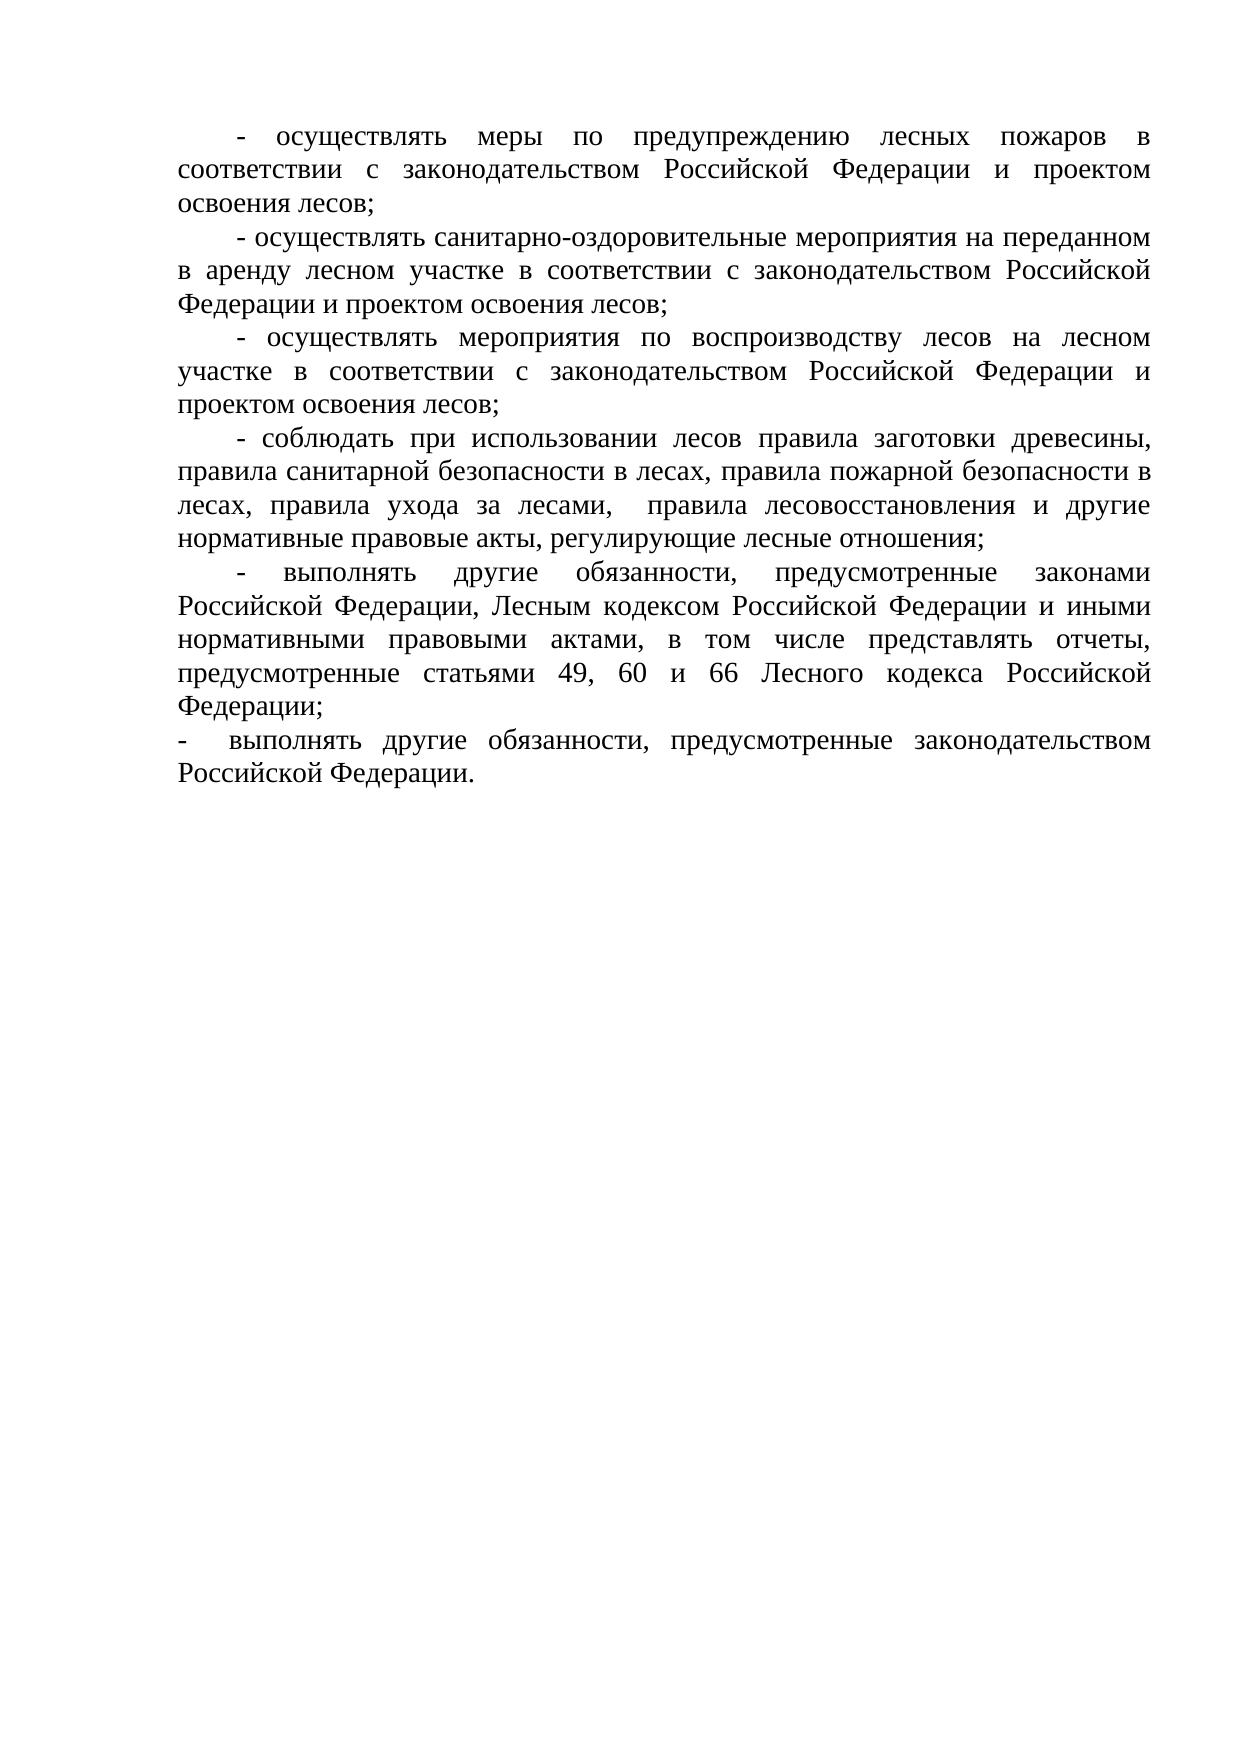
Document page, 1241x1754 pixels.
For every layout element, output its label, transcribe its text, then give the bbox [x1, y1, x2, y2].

text - выполнять другие обязанности, предусмотренные законами Российской Федерации, Лесным кодексом Российской Федерации и иными нормативными правовыми актами, в том числе представлять отчеты, предусмотренные статьями 49, 60 и 66 Лесного кодекса Российской Федерации; - выполнять другие обязанности, предусмотренные законодательством Российской Федерации. [177, 554, 1152, 789]
text - осуществлять мероприятия по воспроизводству лесов на лесном участке в соответствии с законодательством Российской Федерации и проектом освоения лесов; [177, 319, 1152, 420]
text - осуществлять санитарно-оздоровительные мероприятия на переданном в аренду лесном участке в соответствии с законодательством Российской Федерации и проектом освоения лесов; [177, 219, 1152, 319]
text - осуществлять меры по предупреждению лесных пожаров в соответствии с законодательством Российской Федерации и проектом освоения лесов; [177, 118, 1152, 219]
text - соблюдать при использовании лесов правила заготовки древесины, правила санитарной безопасности в лесах, правила пожарной безопасности в лесах, правила ухода за лесами, правила лесовосстановления и другие нормативные правовые акты, регулирующие лесные отношения; [177, 420, 1152, 554]
